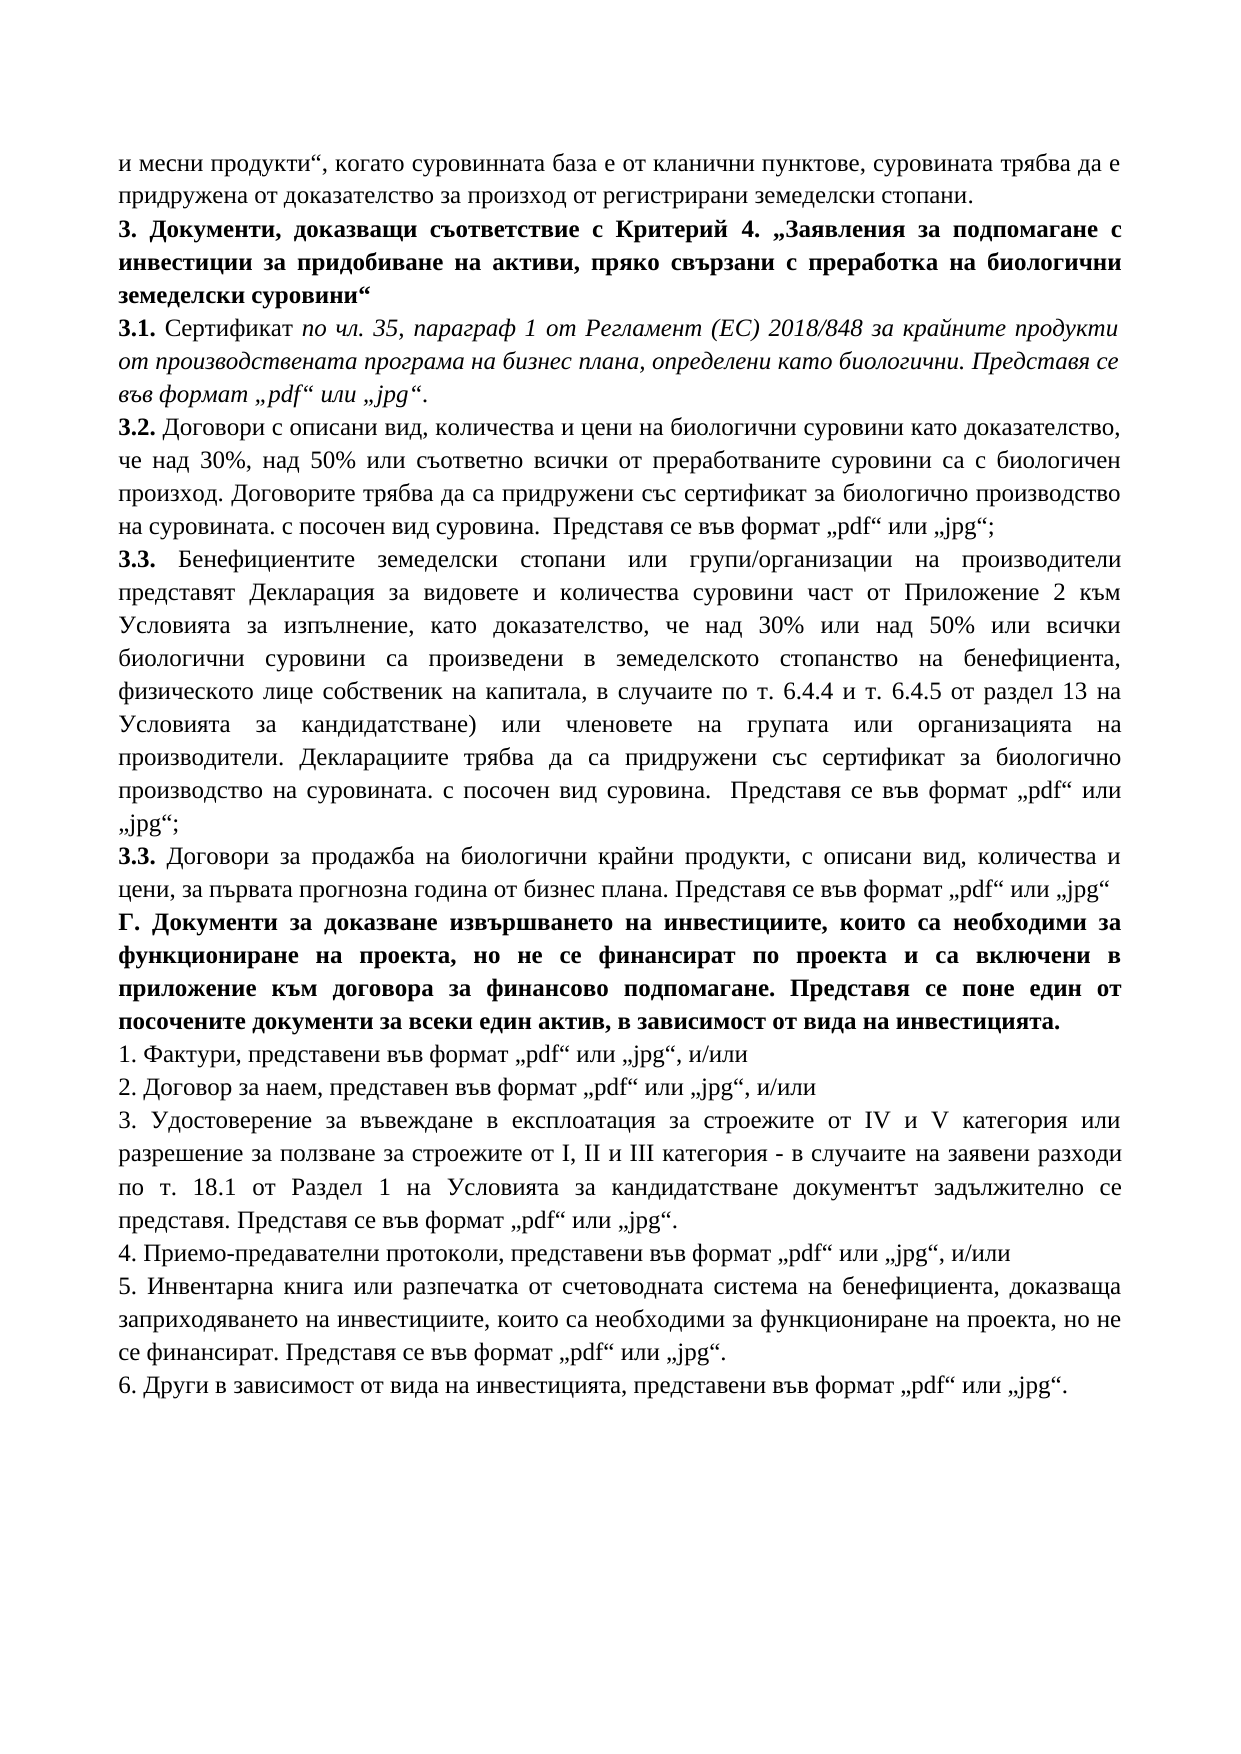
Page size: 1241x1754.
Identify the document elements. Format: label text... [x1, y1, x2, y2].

text 3. Документи, доказващи съответствие с Критерий 4. „Заявления за подпомагане с инвестиции за придобиване на активи, пряко свързани с преработка на биологични земеделски суровини“ [118, 214, 1122, 308]
text Г. Документи за доказване извършването на инвестициите, които са необходими за функциониране на проекта, но не се финансират по проекта и са включени в приложение към договора за финансово подпомагане. Представя се поне един от посочените документи за всеки един актив, в зависимост от вида на инвестицията. [118, 907, 1122, 1035]
text 3. Удостоверение за въвеждане в експлоатация за строежите от IV и V категория или разрешение за ползване за строежите от I, II и III категория - в случаите на заявени разходи по т. 18.1 от Раздел 1 на Условията за кандидатстване документът задължително се представя. Представя се във формат „pdf“ или „jpg“. [118, 1106, 1122, 1234]
text 1. Фактури, представени във формат „pdf“ или „jpg“, и/или [118, 1039, 1122, 1068]
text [118, 148, 1122, 209]
text 3.3. Договори за продажба на биологични крайни продукти, с описани вид, количества и цени, за първата прогнозна година от бизнес плана. Представя се във формат „pdf“ или „jpg“ [118, 841, 1122, 903]
text 6. Други в зависимост от вида на инвестицията, представени във формат „pdf“ или „jpg“. [118, 1370, 1122, 1399]
text 2. Договор за наем, представен във формат „pdf“ или „jpg“, и/или [118, 1072, 1122, 1101]
text 3.1. Сертификат по чл. 35, параграф 1 от Регламент (ЕС) 2018/848 за крайните продукти от производствената програма на бизнес плана, определени като биологични. Представя се във формат „pdf“ или „jpg“. [118, 313, 1122, 407]
text 3.2. Договори с описани вид, количества и цени на биологични суровини като доказателство, че над 30%, над 50% или съответно всички от преработваните суровини са с биологичен произход. Договорите трябва да са придружени със сертификат за биологично производство на суровината. с посочен вид суровина. Представя се във формат „pdf“ или „jpg“; [118, 412, 1122, 539]
text 4. Приемо-предавателни протоколи, представени във формат „pdf“ или „jpg“, и/или [118, 1238, 1122, 1267]
text 5. Инвентарна книга или разпечатка от счетоводната система на бенефициента, доказваща заприходяването на инвестициите, които са необходими за функциониране на проекта, но не се финансират. Представя се във формат „pdf“ или „jpg“. [118, 1271, 1122, 1366]
text 3.3. Бенефициентите земеделски стопани или групи/организации на производители представят Декларация за видовете и количества суровини част от Приложение 2 към Условията за изпълнение, като доказателство, че над 30% или над 50% или всички биологични суровини са произведени в земеделското стопанство на бенефициента, физическото лице собственик на капитала, в случаите по т. 6.4.4 и т. 6.4.5 от раздел 13 на Условията за кандидатстване) или членовете на групата или организацията на производители. Декларациите трябва да са придружени със сертификат за биологично производство на суровината. с посочен вид суровина. Представя се във формат „pdf“ или „jpg“; [118, 544, 1122, 837]
